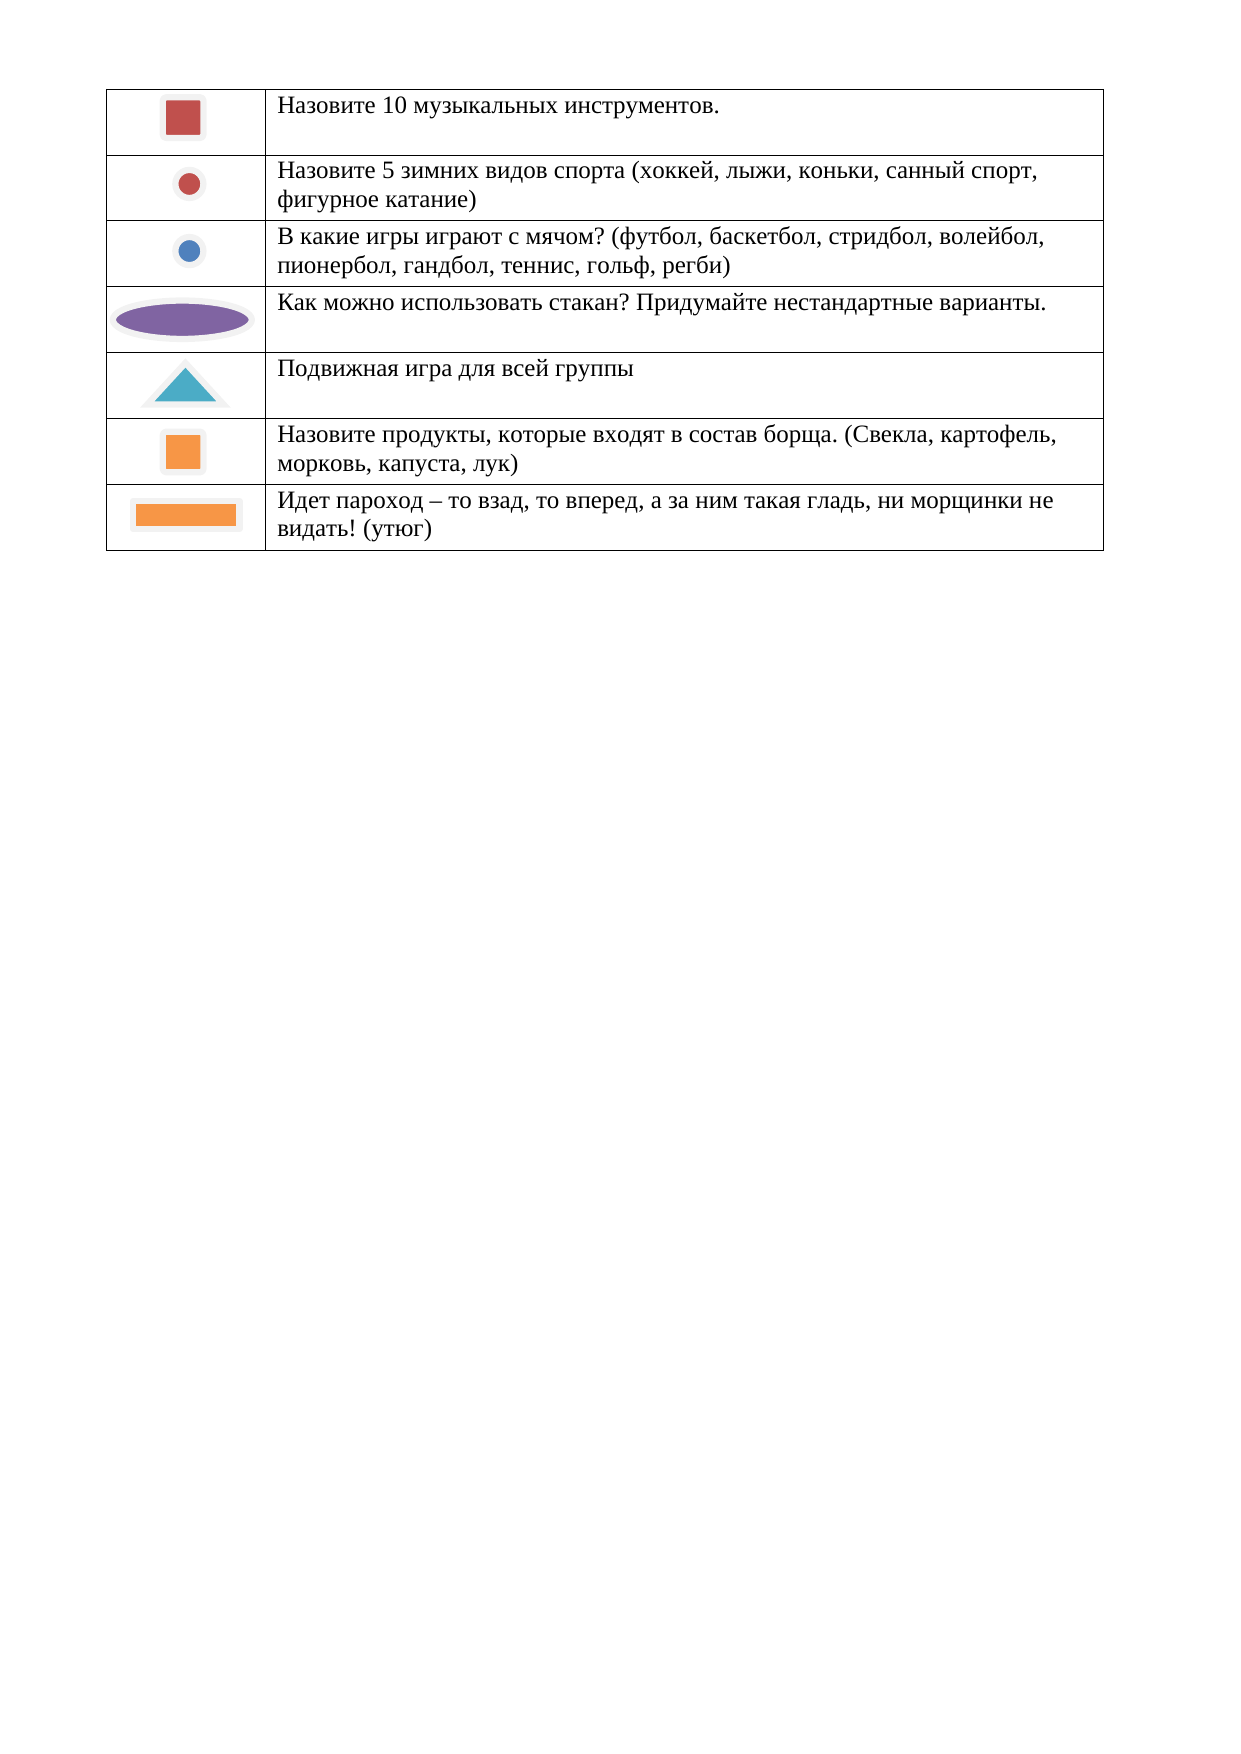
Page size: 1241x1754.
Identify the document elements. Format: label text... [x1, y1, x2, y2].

table_cell [107, 287, 265, 352]
table_cell [107, 90, 265, 154]
table_cell Назовите 10 музыкальных инструментов. [266, 90, 1103, 154]
table_cell [107, 156, 265, 220]
table_cell Идет пароход – то взад, то вперед, а за ним такая гладь, ни морщинки не видать! (утюг) [266, 485, 1103, 549]
table_cell [107, 419, 265, 484]
table_cell [107, 221, 265, 286]
table_cell Назовите продукты, которые входят в состав борща. (Свекла, картофель, морковь, капуста, лук) [266, 419, 1103, 484]
table_cell [107, 485, 265, 549]
table_cell [107, 353, 265, 418]
table_cell Назовите 5 зимних видов спорта (хоккей, лыжи, коньки, санный спорт, фигурное катание) [266, 156, 1103, 220]
table_cell Как можно использовать стакан? Придумайте нестандартные варианты. [266, 287, 1103, 352]
table_cell В какие игры играют с мячом? (футбол, баскетбол, стридбол, волейбол, пионербол, гандбол, теннис, гольф, регби) [266, 221, 1103, 286]
table_cell Подвижная игра для всей группы [266, 353, 1103, 418]
